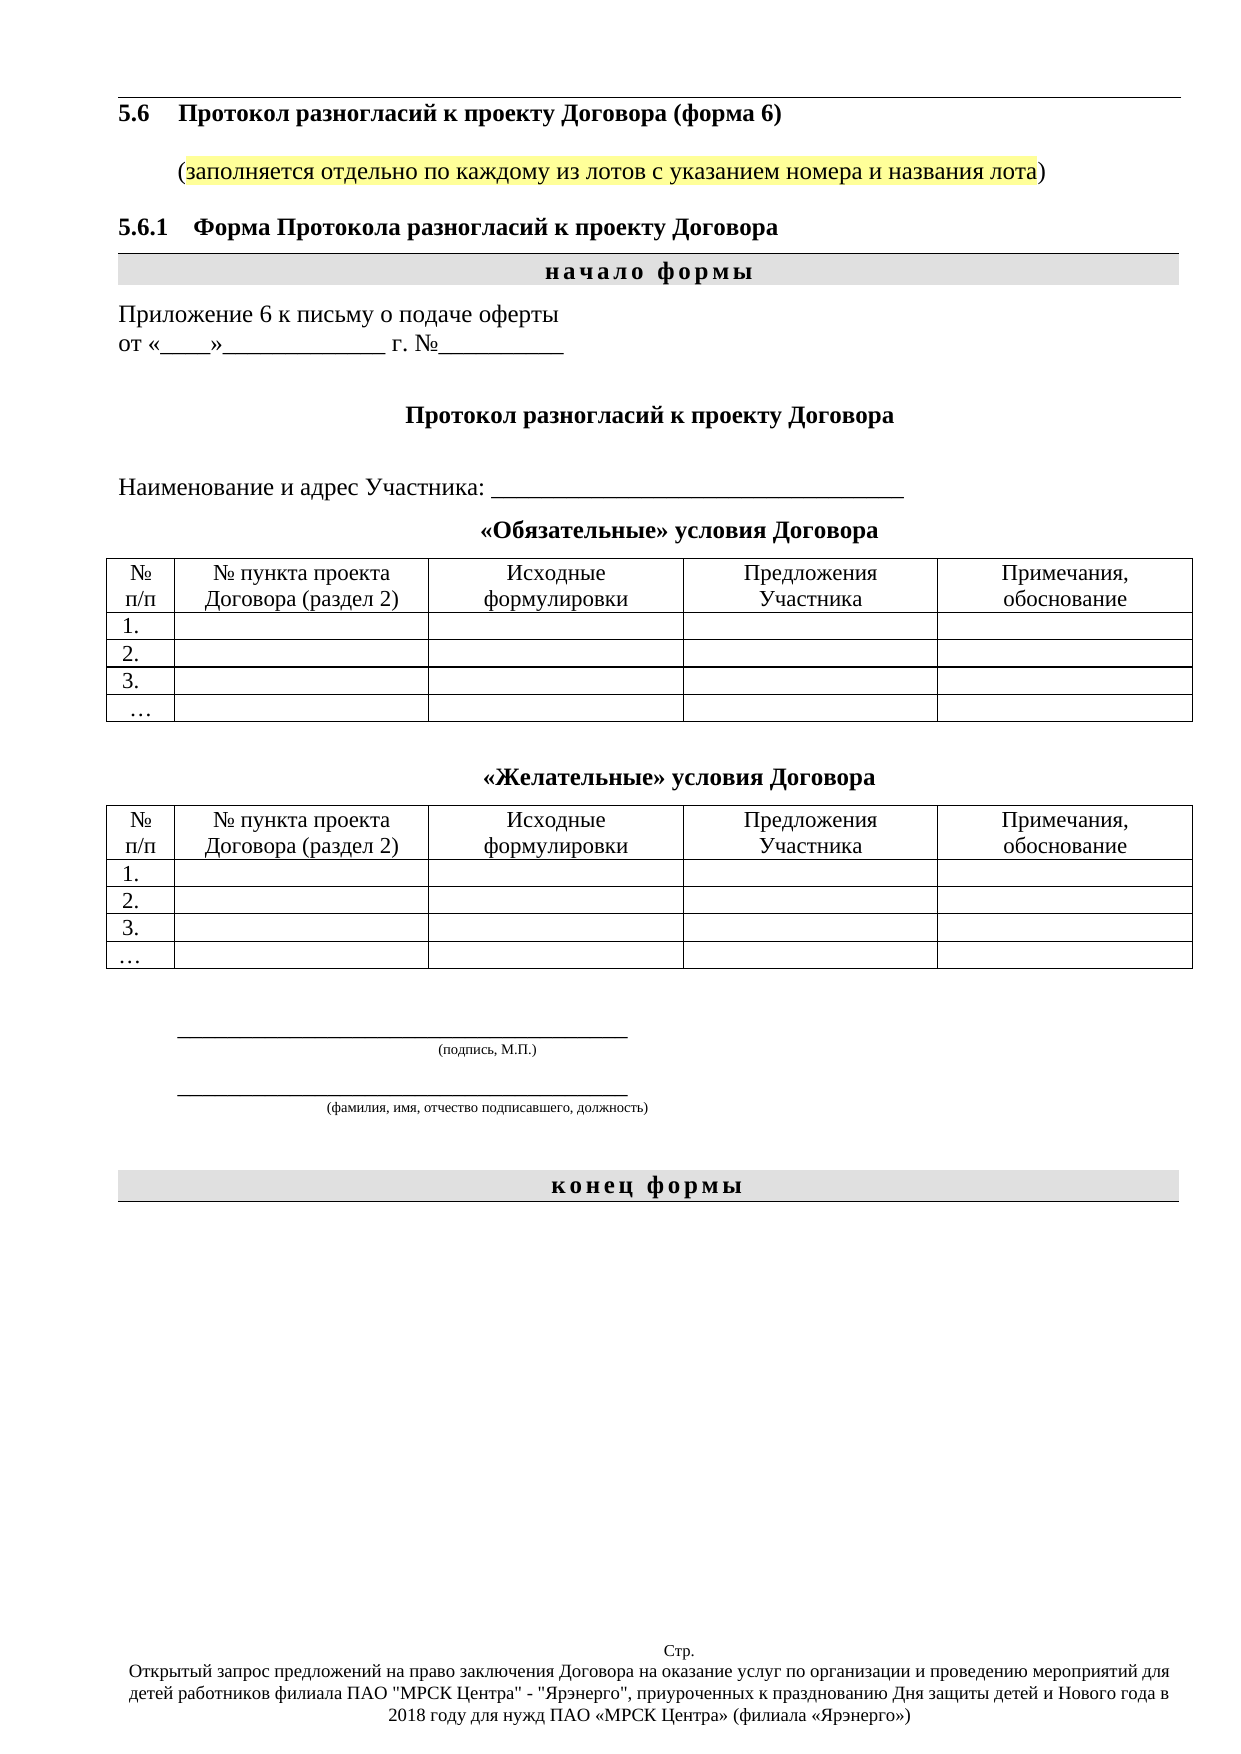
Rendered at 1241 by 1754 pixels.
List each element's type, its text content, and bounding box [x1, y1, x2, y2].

text ____________________________________ [118, 1012, 1181, 1041]
table_cell [429, 640, 683, 666]
table_cell [684, 668, 937, 694]
text конец формы [118, 1170, 1179, 1201]
text Протокол разногласий к проекту Договора [118, 400, 1181, 428]
table_cell [684, 640, 937, 666]
table_cell [684, 613, 937, 639]
table_cell [938, 640, 1192, 666]
table_cell [175, 613, 428, 639]
table_cell [175, 887, 428, 913]
table_cell [684, 942, 937, 968]
table_cell [429, 942, 683, 968]
table_cell [107, 640, 174, 666]
table_cell [684, 914, 937, 941]
text Приложение 6 к письму о подаче оферты от «____»_____________ г. №__________ [118, 299, 1181, 357]
table_cell [684, 860, 937, 886]
text начало формы [118, 254, 1179, 285]
table_cell [429, 613, 683, 639]
table_cell [107, 887, 174, 913]
table_cell [429, 914, 683, 941]
table_cell [175, 914, 428, 941]
table_cell [175, 942, 428, 968]
subtitle Протокол разногласий к проекту Договора (форма 6) [118, 98, 1181, 127]
table_cell [107, 668, 174, 694]
table_cell [938, 887, 1192, 913]
text Наименование и адрес Участника: _________________________________ [118, 472, 1181, 500]
text «Обязательные» условия Договора [118, 515, 1181, 543]
table_cell … [107, 942, 174, 968]
table_cell [938, 914, 1192, 941]
table_cell [175, 640, 428, 666]
table_cell [684, 695, 937, 721]
table_cell [107, 914, 174, 941]
table_cell [938, 695, 1192, 721]
table_cell [938, 668, 1192, 694]
text «Желательные» условия Договора [118, 762, 1181, 790]
table_header № пункта проекта Договора (раздел 2) [175, 559, 428, 612]
text (фамилия, имя, отчество подписавшего, должность) [118, 1098, 797, 1127]
table_header Предложения Участника [684, 806, 937, 858]
table_header Исходные формулировки [429, 806, 683, 858]
table_cell [684, 887, 937, 913]
text ____________________________________ [118, 1070, 1181, 1098]
table_header Примечания, обоснование [938, 806, 1192, 858]
table_cell [175, 668, 428, 694]
subtitle Форма Протокола разногласий к проекту Договора [118, 212, 1181, 240]
table_cell … [107, 695, 174, 721]
table_header № пункта проекта Договора (раздел 2) [175, 806, 428, 858]
table_cell [429, 860, 683, 886]
table_cell [429, 668, 683, 694]
table_cell [938, 613, 1192, 639]
table_cell [429, 887, 683, 913]
table_cell [938, 860, 1192, 886]
table_cell [429, 695, 683, 721]
table_cell [175, 860, 428, 886]
table_cell [107, 860, 174, 886]
table_header Предложения Участника [684, 559, 937, 612]
table_header Исходные формулировки [429, 559, 683, 612]
table_cell [938, 942, 1192, 968]
table_header № п/п [107, 559, 174, 612]
table_header Примечания, обоснование [938, 559, 1192, 612]
table_header № п/п [107, 806, 174, 858]
table_cell [175, 695, 428, 721]
table_cell [107, 613, 174, 639]
text (подпись, М.П.) [118, 1041, 797, 1070]
